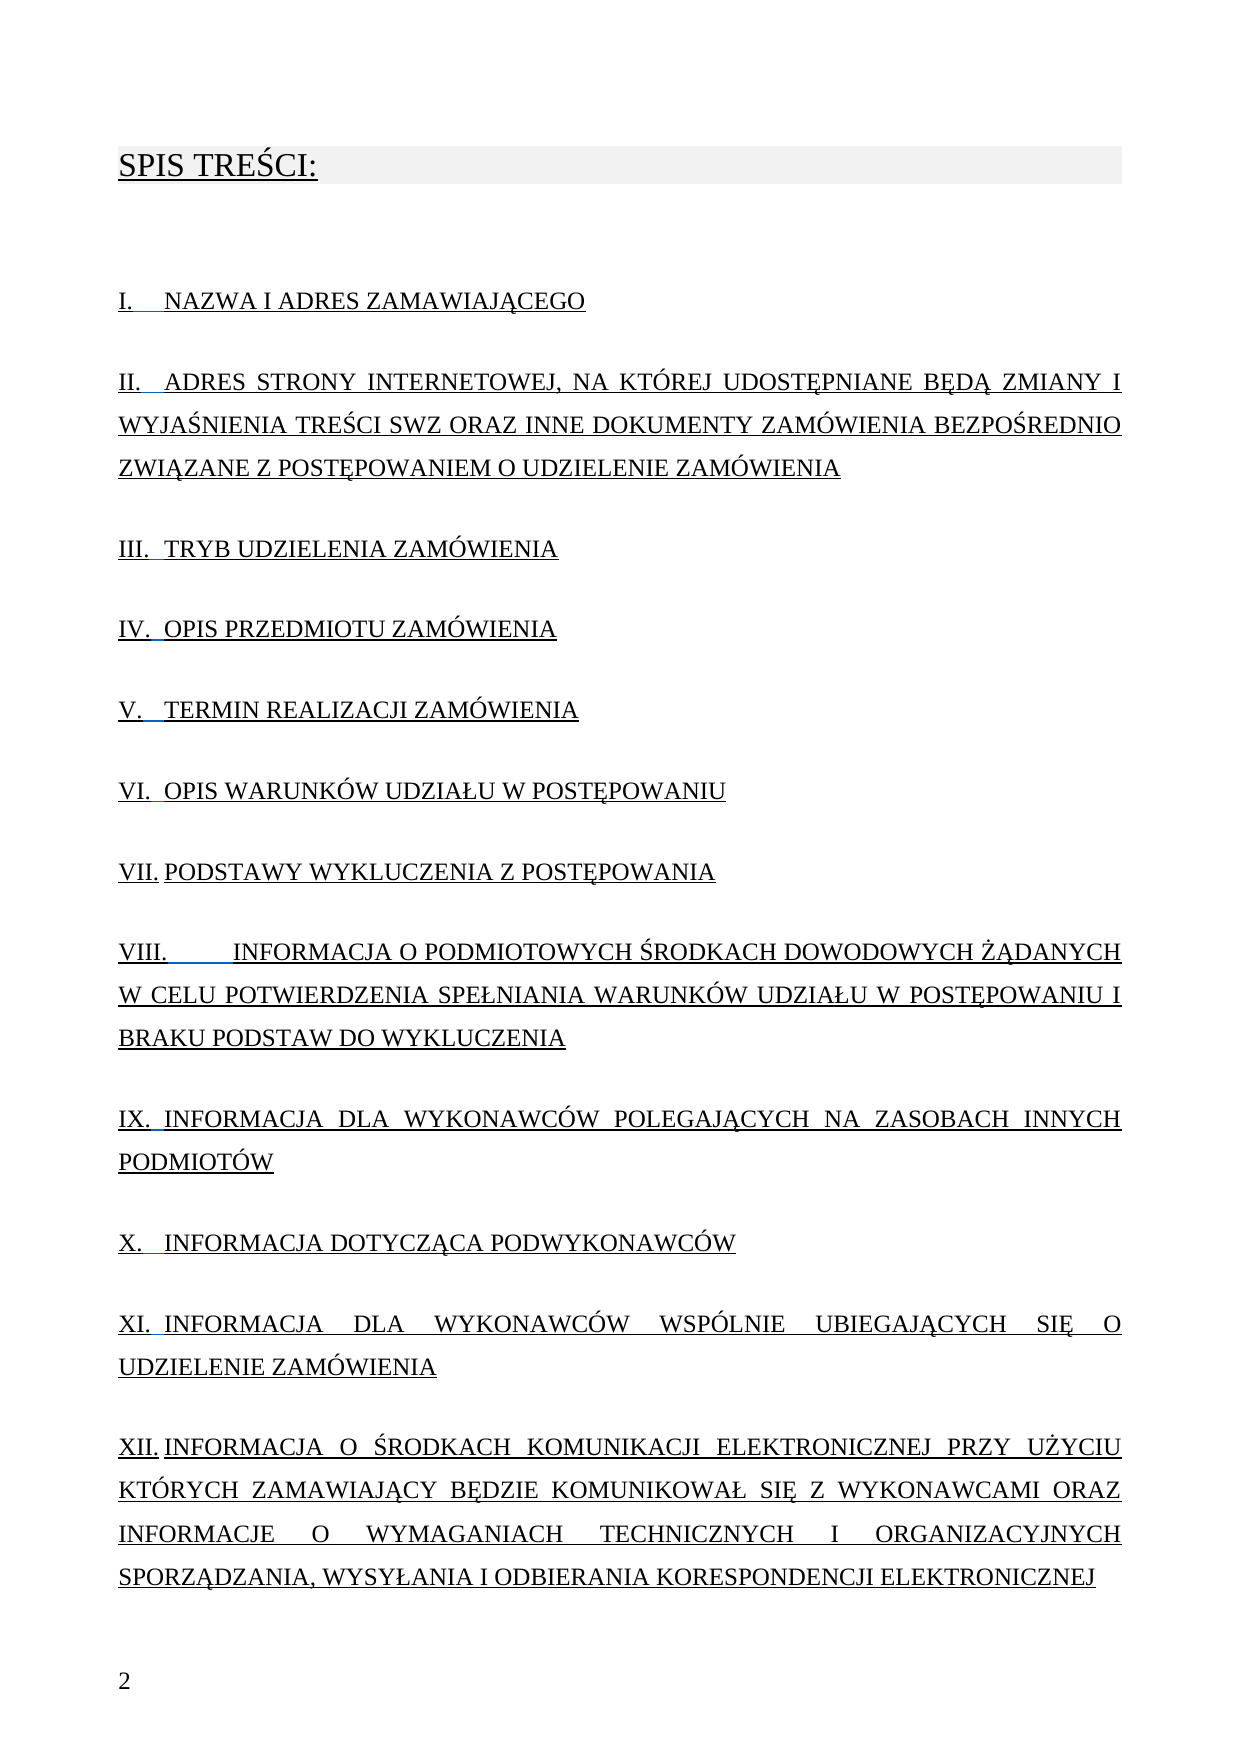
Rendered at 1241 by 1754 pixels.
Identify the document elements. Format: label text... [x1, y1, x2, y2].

text SPIS TREŚCI: [118, 146, 1122, 184]
